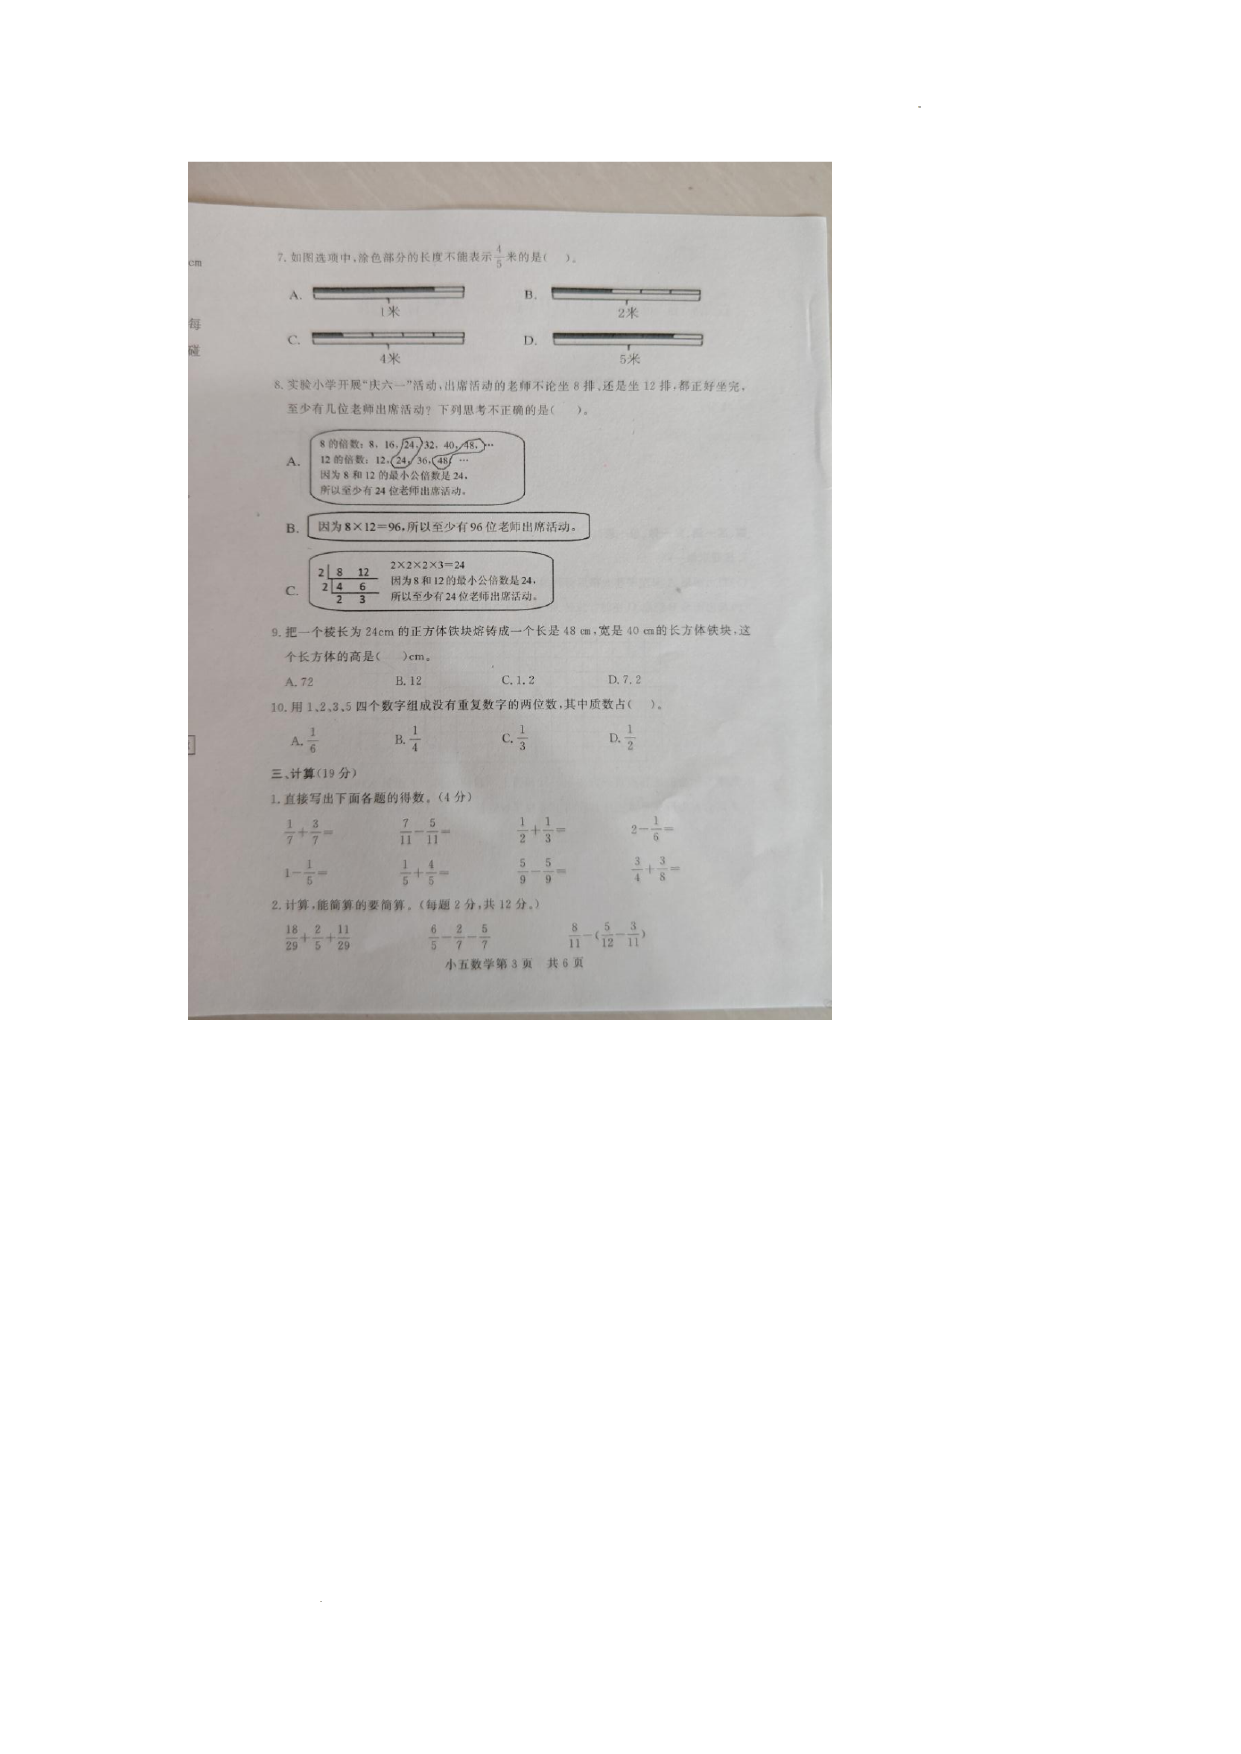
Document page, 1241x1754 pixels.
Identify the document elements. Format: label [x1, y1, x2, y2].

picture [188, 163, 832, 1020]
